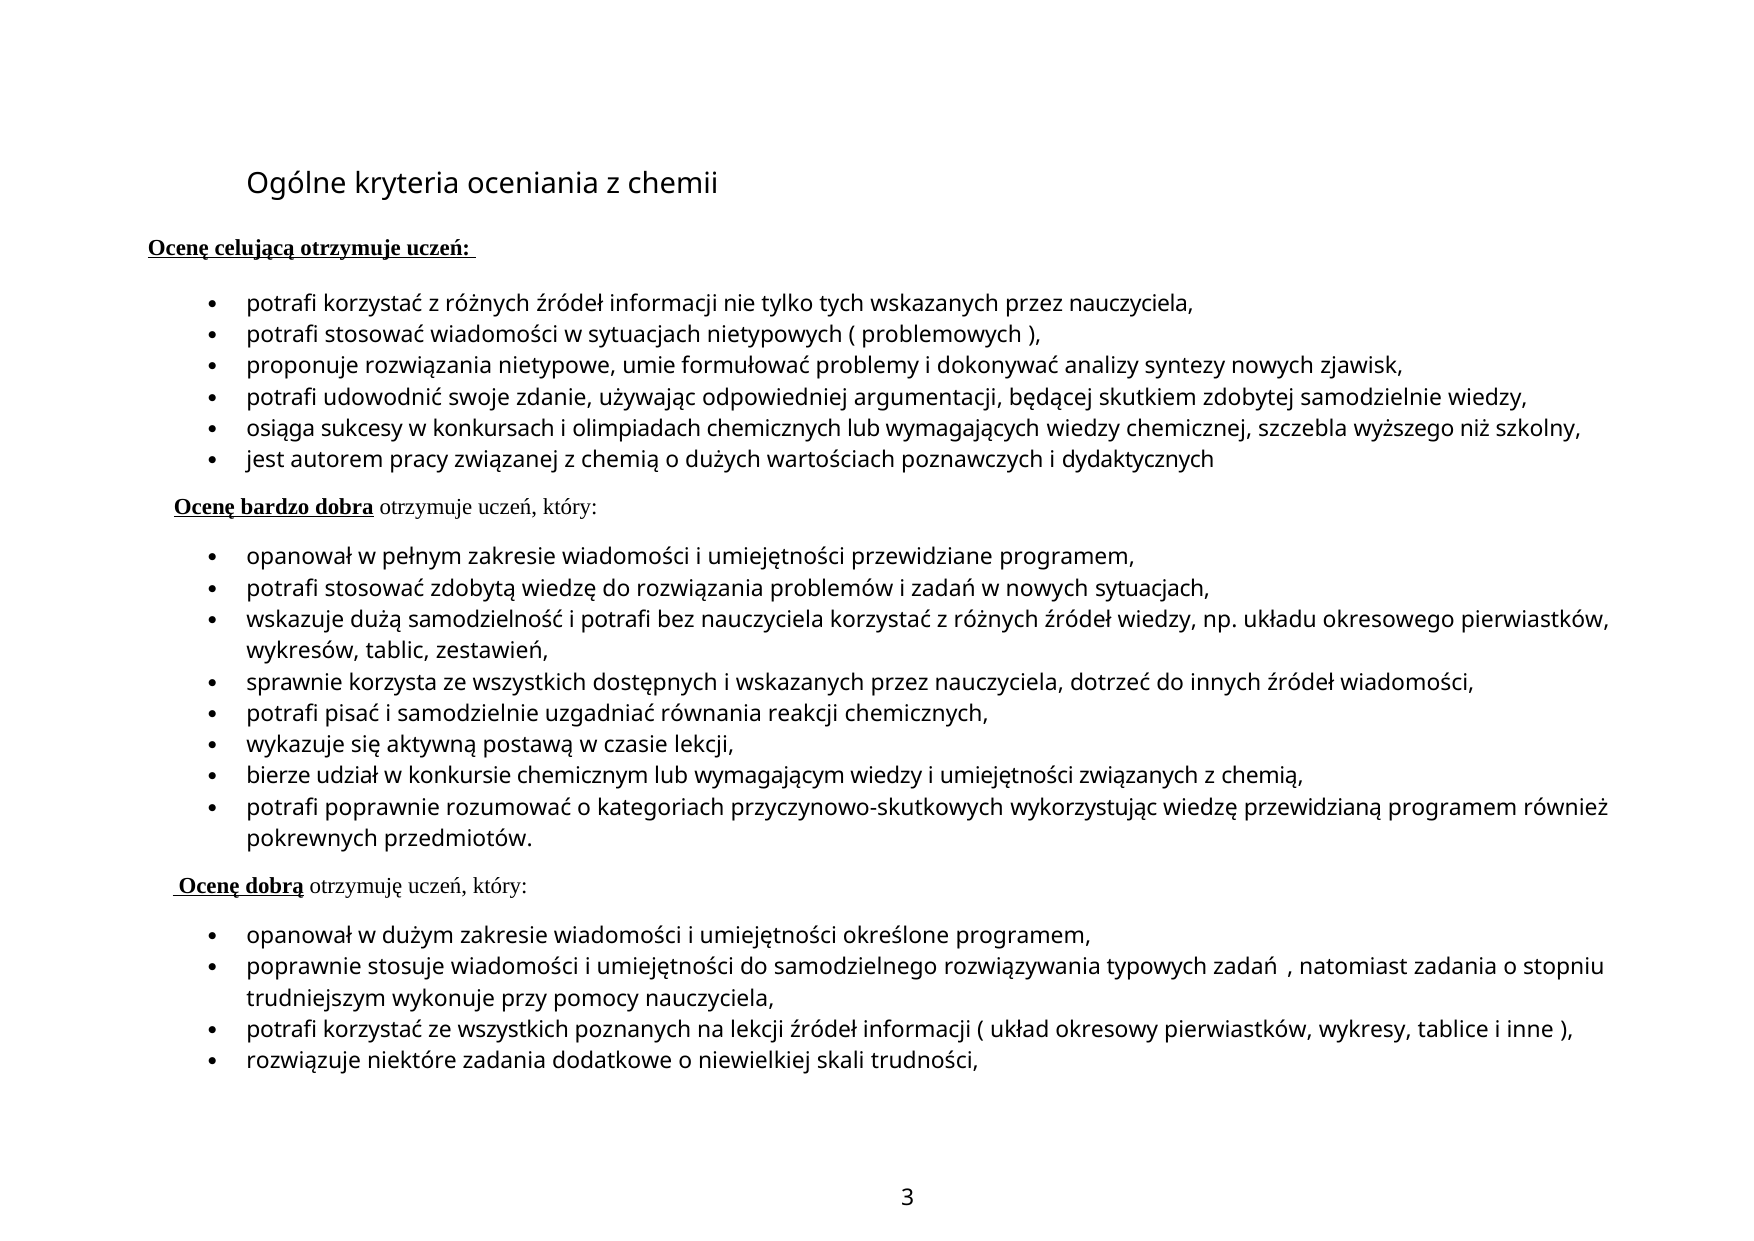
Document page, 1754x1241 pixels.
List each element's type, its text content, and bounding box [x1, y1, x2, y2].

list potrafi udowodnić swoje zdanie, używając odpowiedniej argumentacji, będącej skutkiem zdobytej samodzielnie wiedzy, [208, 380, 1668, 412]
list wskazuje dużą samodzielność i potrafi bez nauczyciela korzystać z różnych źródeł wiedzy, np. układu okresowego pierwiastków, wykresów, tablic, zestawień, [208, 603, 1668, 665]
list potrafi korzystać ze wszystkich poznanych na lekcji źródeł informacji ( układ okresowy pierwiastków, wykresy, tablice i inne ), [208, 1013, 1668, 1044]
list potrafi poprawnie rozumować o kategoriach przyczynowo-skutkowych wykorzystując wiedzę przewidzianą programem również pokrewnych przedmiotów. [208, 790, 1668, 853]
list sprawnie korzysta ze wszystkich dostępnych i wskazanych przez nauczyciela, dotrzeć do innych źródeł wiadomości, [208, 665, 1668, 697]
list opanował w pełnym zakresie wiadomości i umiejętności przewidziane programem, [208, 540, 1668, 572]
list potrafi stosować wiadomości w sytuacjach nietypowych ( problemowych ), [208, 318, 1668, 349]
list potrafi pisać i samodzielnie uzgadniać równania reakcji chemicznych, [208, 697, 1668, 728]
list jest autorem pracy związanej z chemią o dużych wartościach poznawczych i dydaktycznych [208, 443, 1668, 474]
list osiąga sukcesy w konkursach i olimpiadach chemicznych lub wymagających wiedzy chemicznej, szczebla wyższego niż szkolny, [208, 412, 1668, 443]
list potrafi stosować zdobytą wiedzę do rozwiązania problemów i zadań w nowych sytuacjach, [208, 572, 1668, 603]
text Ocenę celującą otrzymuje uczeń: [148, 234, 1668, 260]
list rozwiązuje niektóre zadania dodatkowe o niewielkiej skali trudności, [208, 1044, 1668, 1075]
list bierze udział w konkursie chemicznym lub wymagającym wiedzy i umiejętności związanych z chemią, [208, 759, 1668, 790]
list poprawnie stosuje wiadomości i umiejętności do samodzielnego rozwiązywania typowych zadań , natomiast zadania o stopniu trudniejszym wykonuje przy pomocy nauczyciela, [208, 950, 1668, 1013]
list wykazuje się aktywną postawą w czasie lekcji, [208, 728, 1668, 759]
text Ocenę dobrą otrzymuję uczeń, który: [173, 872, 1668, 898]
list potrafi korzystać z różnych źródeł informacji nie tylko tych wskazanych przez nauczyciela, [208, 287, 1668, 318]
list opanował w dużym zakresie wiadomości i umiejętności określone programem, [208, 919, 1668, 950]
text Ocenę bardzo dobra otrzymuje uczeń, który: [174, 493, 1668, 519]
list proponuje rozwiązania nietypowe, umie formułować problemy i dokonywać analizy syntezy nowych zjawisk, [208, 349, 1668, 380]
text Ogólne kryteria oceniania z chemii [246, 163, 1668, 202]
